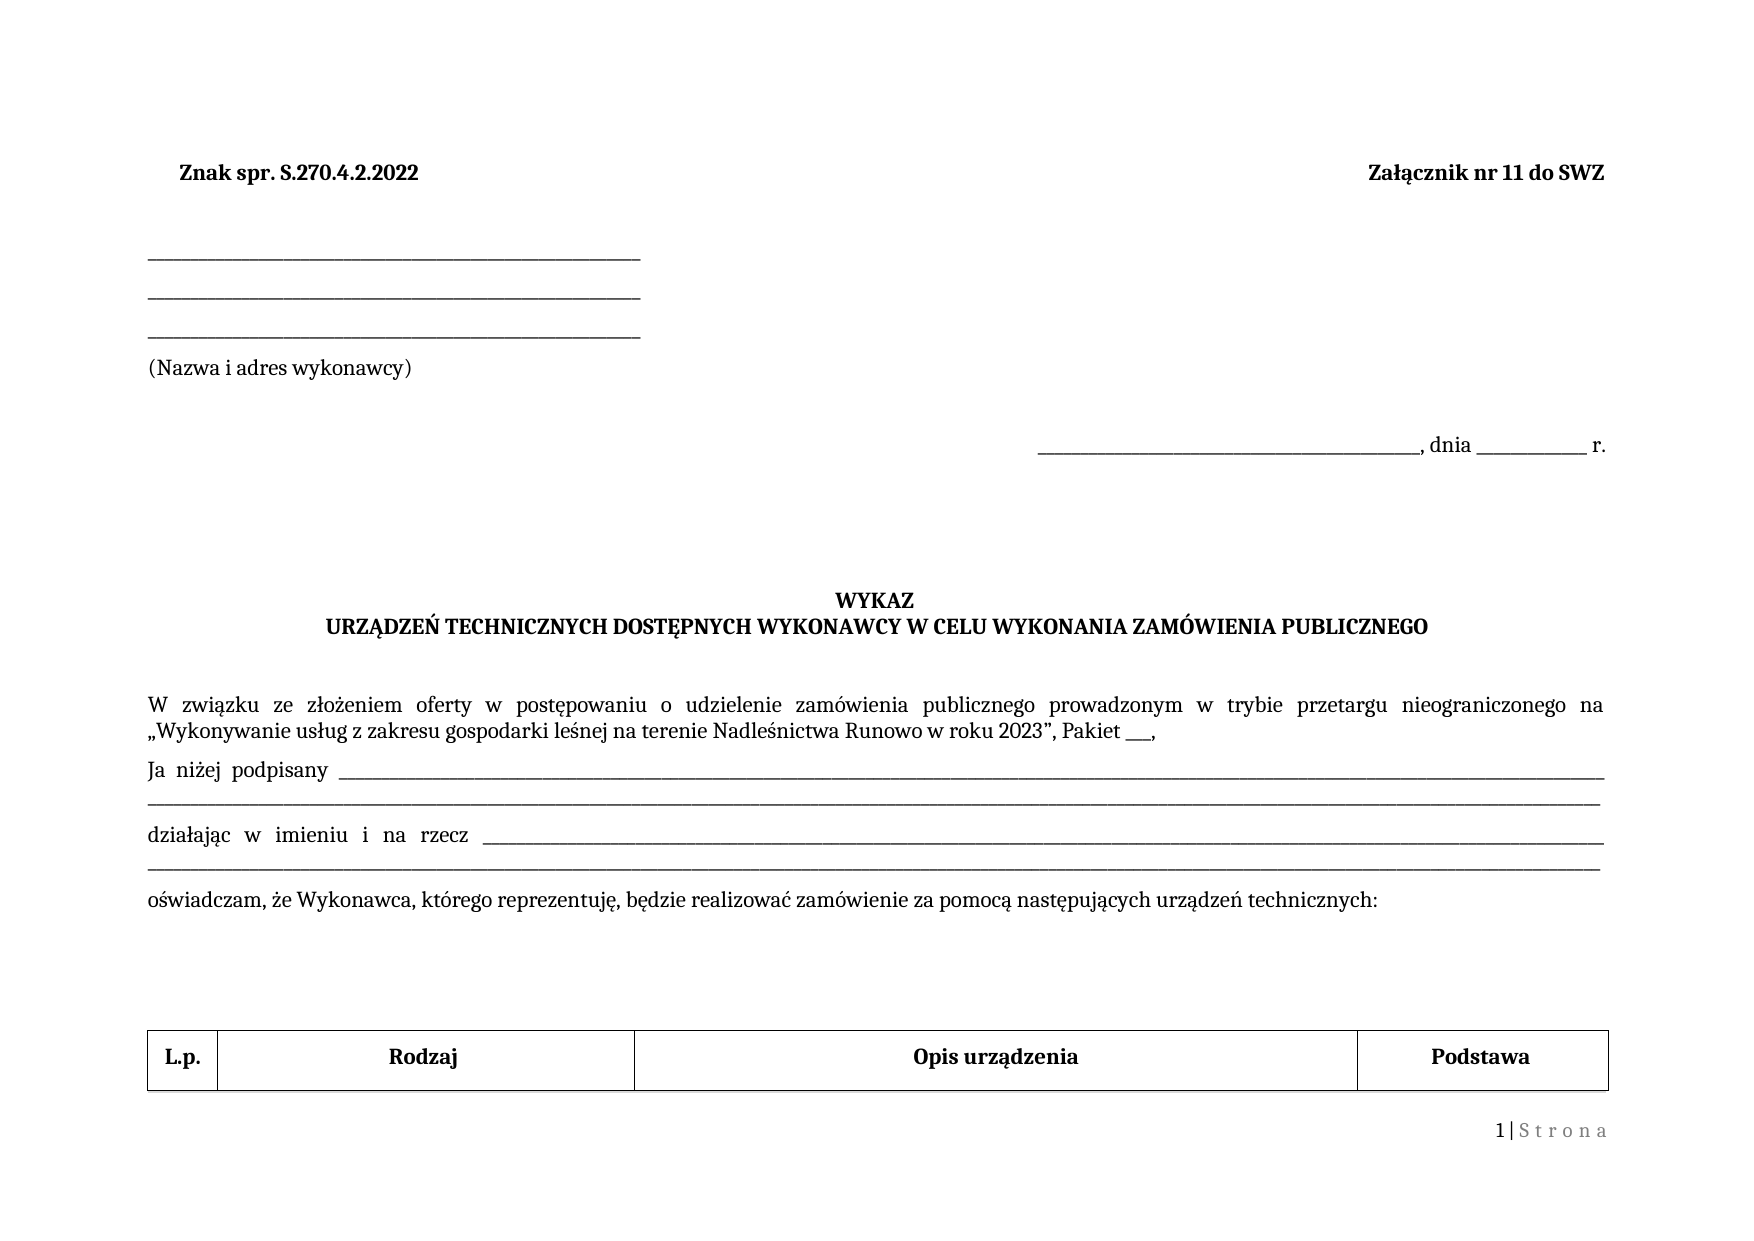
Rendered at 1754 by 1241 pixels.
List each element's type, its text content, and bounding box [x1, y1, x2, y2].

text Ja niżej podpisany _____________________________________________________________________________________________________________________________________________________ ___________________________________________________________________________________________________________________________________________________________________________ [148, 757, 1606, 809]
text __________________________________________________________ [148, 277, 1606, 303]
text działając w imieniu i na rzecz ____________________________________________________________________________________________________________________________________ ___________________________________________________________________________________________________________________________________________________________________________ [148, 822, 1606, 875]
text Znak spr. S.270.4.2.2022 Załącznik nr 11 do SWZ [148, 160, 1606, 186]
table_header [635, 1031, 1357, 1090]
table_header L.p. [148, 1031, 217, 1090]
text oświadczam, że Wykonawca, którego reprezentuję, będzie realizować zamówienie za pomocą następujących urządzeń technicznych: [148, 887, 1606, 913]
text __________________________________________________________ [148, 238, 1606, 264]
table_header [1358, 1031, 1608, 1090]
text W związku ze złożeniem oferty w postępowaniu o udzielenie zamówienia publicznego prowadzonym w trybie przetargu nieograniczonego na „Wykonywanie usług z zakresu gospodarki leśnej na terenie Nadleśnictwa Runowo w roku 2023”, Pakiet ___, [148, 692, 1606, 744]
text (Nazwa i adres wykonawcy) [148, 354, 1606, 381]
text __________________________________________________________ [148, 316, 1606, 342]
table_header Rodzaj urządzenia [218, 1031, 634, 1090]
text WYKAZ URZĄDZEŃ TECHNICZNYCH DOSTĘPNYCH WYKONAWCY W CELU WYKONANIA ZAMÓWIENIA PUBLICZNEGO [148, 587, 1606, 640]
text _____________________________________________, dnia _____________ r. [148, 432, 1606, 458]
